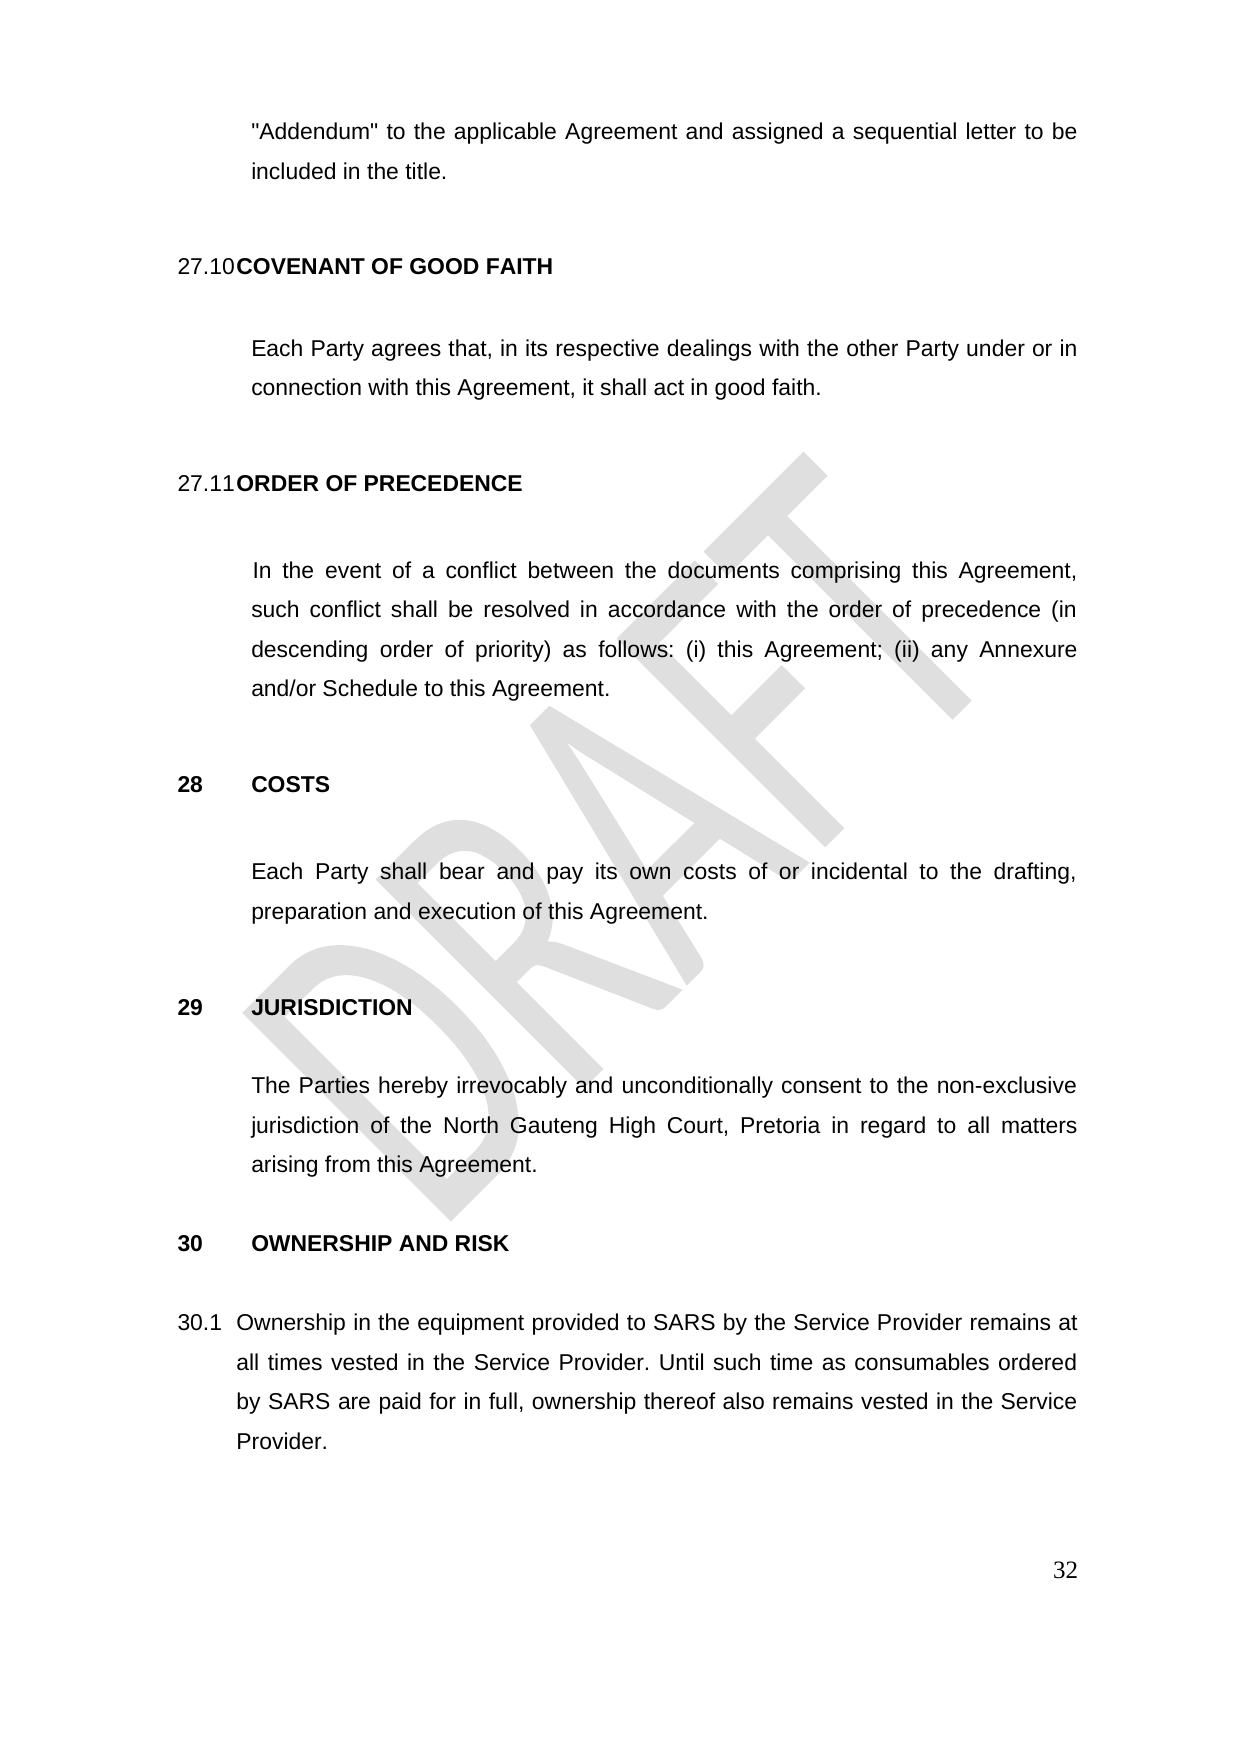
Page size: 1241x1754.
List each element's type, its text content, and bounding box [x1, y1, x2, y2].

list ORDER OF PRECEDENCE [177, 470, 1078, 496]
list The Parties hereby irrevocably and unconditionally consent to the non-exclusive jurisdiction of the North Gauteng High Court, Pretoria in regard to all matters arising from this Agreement. [236, 1072, 1078, 1178]
list Each Party agrees that, in its respective dealings with the other Party under or in connection with this Agreement, it shall act in good faith. [251, 334, 1078, 400]
list JURISDICTION [177, 993, 1078, 1020]
list COVENANT OF GOOD FAITH [177, 253, 1078, 279]
list OWNERSHIP AND RISK [177, 1230, 1078, 1257]
list Each Party shall bear and pay its own costs of or incidental to the drafting, preparation and execution of this Agreement. [177, 858, 1078, 924]
text In the event of a conflict between the documents comprising this Agreement, such conflict shall be resolved in accordance with the order of precedence (in descending order of priority) as follows: (i) this Agreement; (ii) any Annexure and/or Schedule to this Agreement. [251, 557, 1078, 702]
list Ownership in the equipment provided to SARS by the Service Provider remains at all times vested in the Service Provider. Until such time as consumables ordered by SARS are paid for in full, ownership thereof also remains vested in the Service Provider. [177, 1309, 1078, 1454]
list COSTS [177, 771, 1078, 797]
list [177, 118, 1078, 184]
